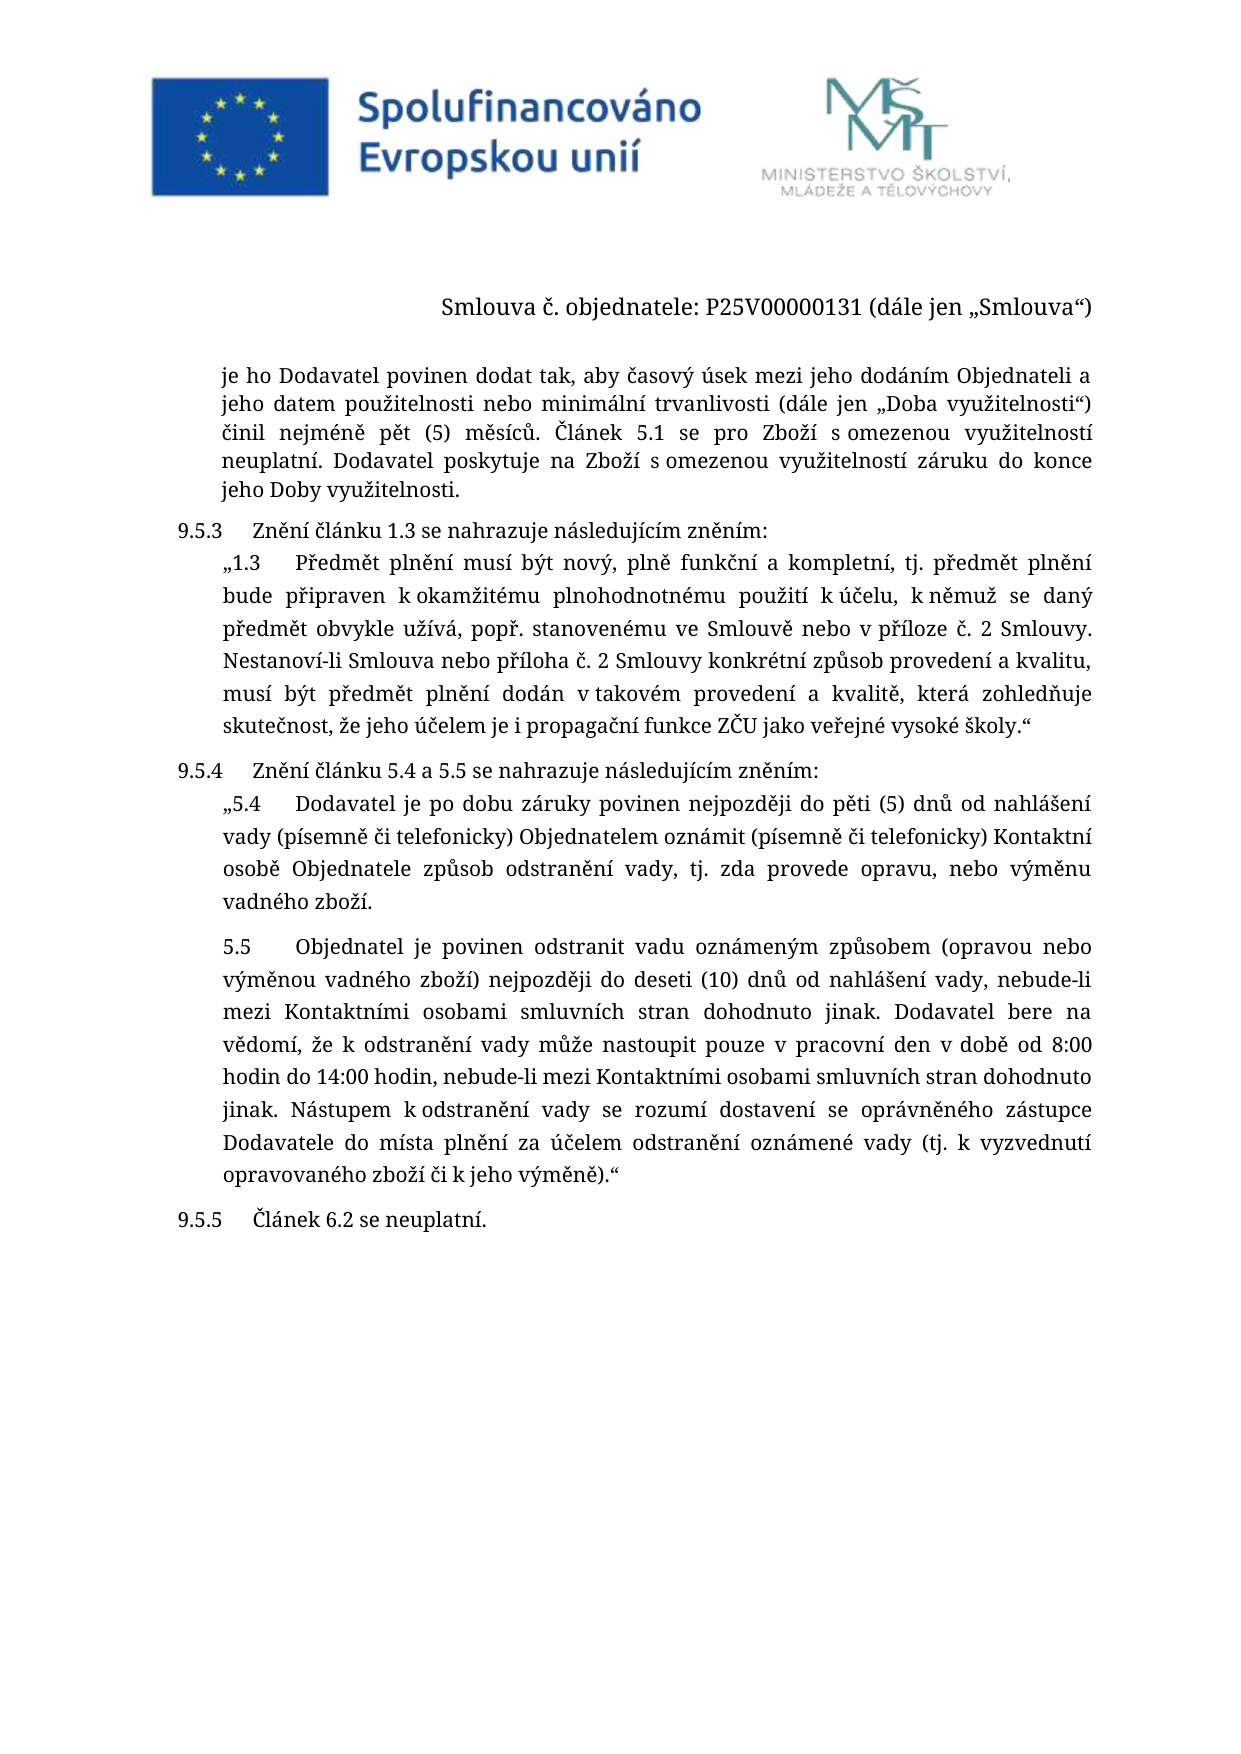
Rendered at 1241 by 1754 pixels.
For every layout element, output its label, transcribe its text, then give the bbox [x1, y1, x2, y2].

list 5.5 Objednatel je povinen odstranit vadu oznámeným způsobem (opravou nebo výměnou vadného zboží) nejpozději do deseti (10) dnů od nahlášení vady, nebude-li mezi Kontaktními osobami smluvních stran dohodnuto jinak. Dodavatel bere na vědomí, že k odstranění vady může nastoupit pouze v pracovní den v době od 8:00 hodin do 14:00 hodin, nebude-li mezi Kontaktními osobami smluvních stran dohodnuto jinak. Nástupem k odstranění vady se rozumí dostavení se oprávněného zástupce Dodavatele do místa plnění za účelem odstranění oznámené vady (tj. k vyzvednutí opravovaného zboží či k jeho výměně).“ [223, 932, 1093, 1189]
list Znění článku 5.4 a 5.5 se nahrazuje následujícím zněním: [177, 757, 1093, 785]
picture [147, 73, 1012, 202]
list „5.4 Dodavatel je po dobu záruky povinen nejpozději do pěti (5) dnů od nahlášení vady (písemně či telefonicky) Objednatelem oznámit (písemně či telefonicky) Kontaktní osobě Objednatele způsob odstranění vady, tj. zda provede opravu, nebo výměnu vadného zboží. [223, 789, 1093, 915]
list Článek 6.2 se neuplatní. [177, 1205, 1093, 1234]
list „1.3 Předmět plnění musí být nový, plně funkční a kompletní, tj. předmět plnění bude připraven k okamžitému plnohodnotnému použití k účelu, k němuž se daný předmět obvykle užívá, popř. stanovenému ve Smlouvě nebo v příloze č. 2 Smlouvy. Nestanoví-li Smlouva nebo příloha č. 2 Smlouvy konkrétní způsob provedení a kvalitu, musí být předmět plnění dodán v takovém provedení a kvalitě, která zohledňuje skutečnost, že jeho účelem je i propagační funkce ZČU jako veřejné vysoké školy.“ [223, 548, 1093, 740]
text je ho Dodavatel povinen dodat tak, aby časový úsek mezi jeho dodáním Objednateli a jeho datem použitelnosti nebo minimální trvanlivosti (dále jen „Doba využitelnosti“) činil nejméně pět (5) měsíců. Článek 5.1 se pro Zboží s omezenou využitelností neuplatní. Dodavatel poskytuje na Zboží s omezenou využitelností záruku do konce jeho Doby využitelnosti. [221, 361, 1093, 503]
list Znění článku 1.3 se nahrazuje následujícím zněním: [177, 516, 1093, 544]
